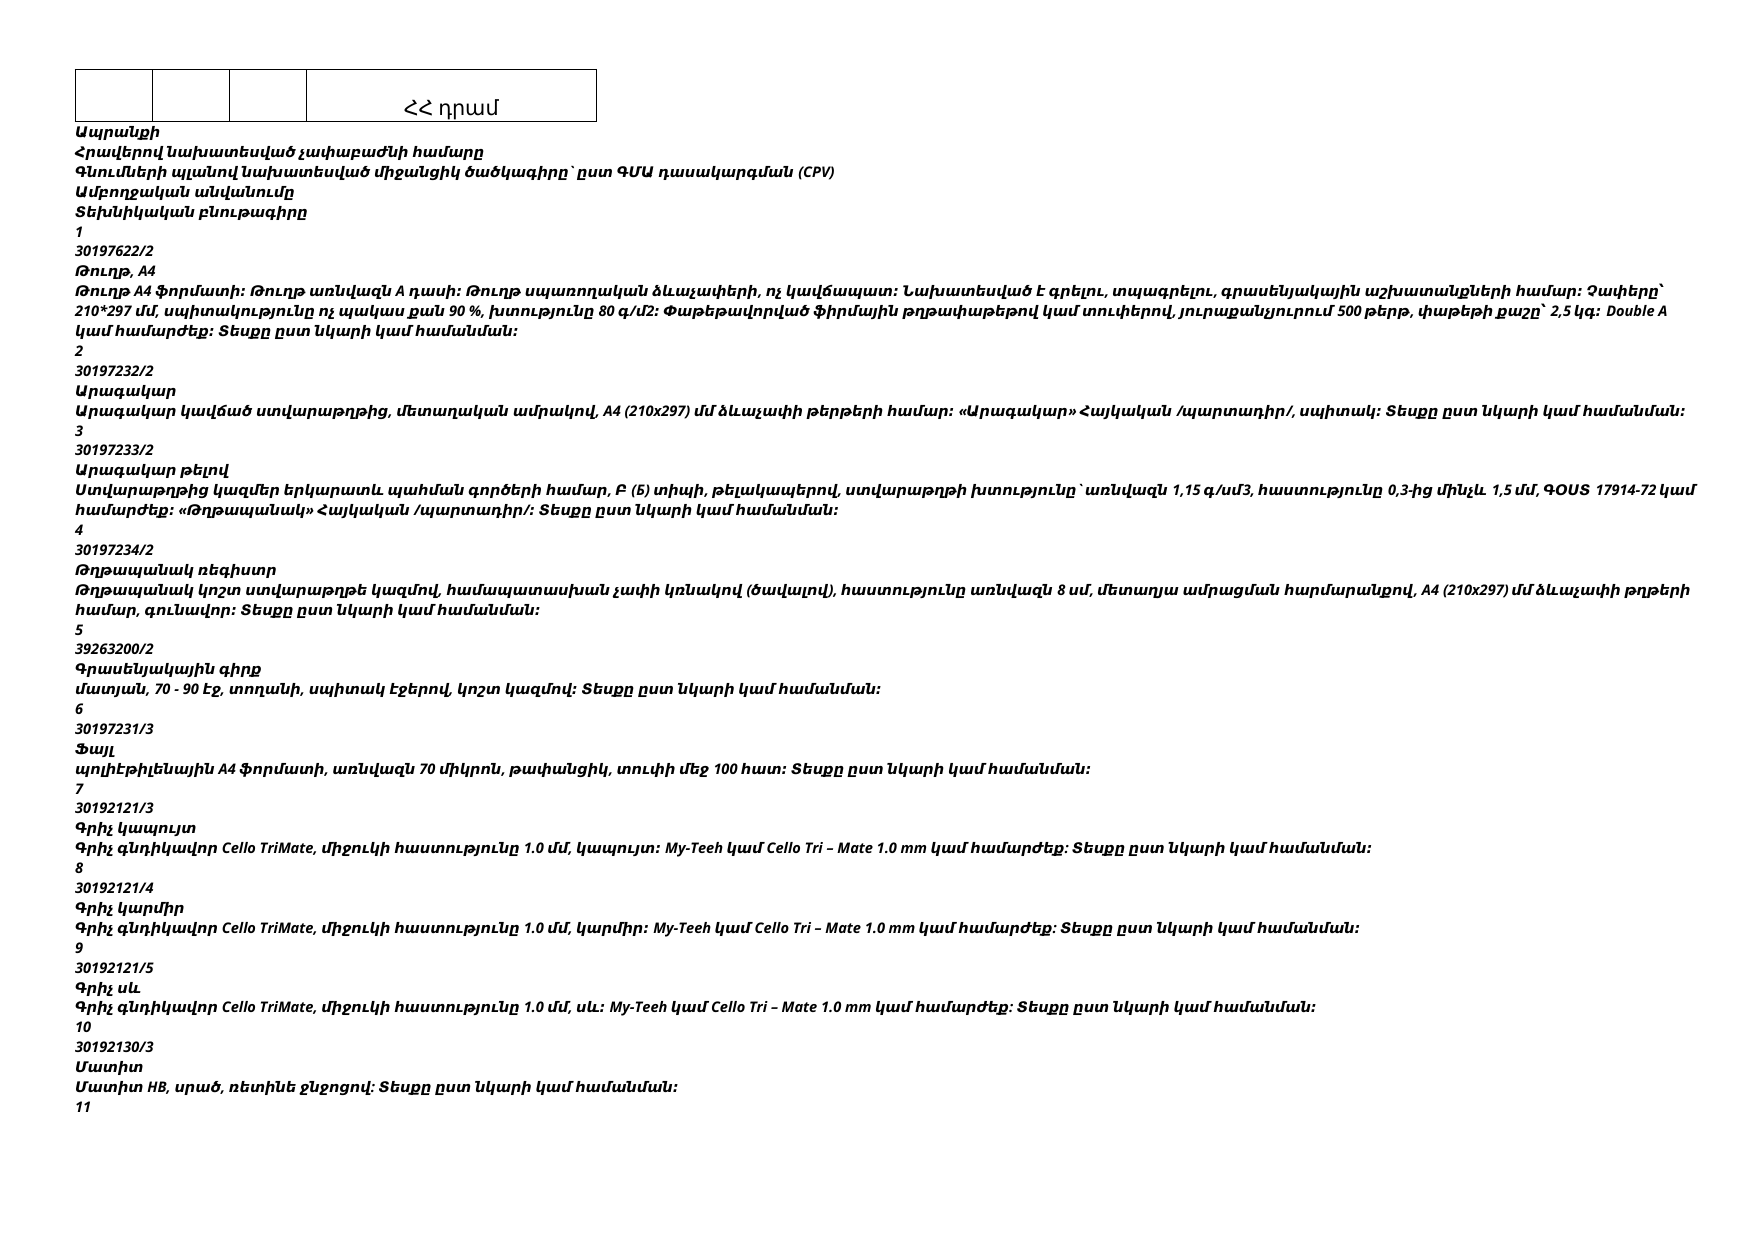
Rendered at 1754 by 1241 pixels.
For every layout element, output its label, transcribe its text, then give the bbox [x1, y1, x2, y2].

text ՀՀ դրամ [317, 70, 585, 121]
